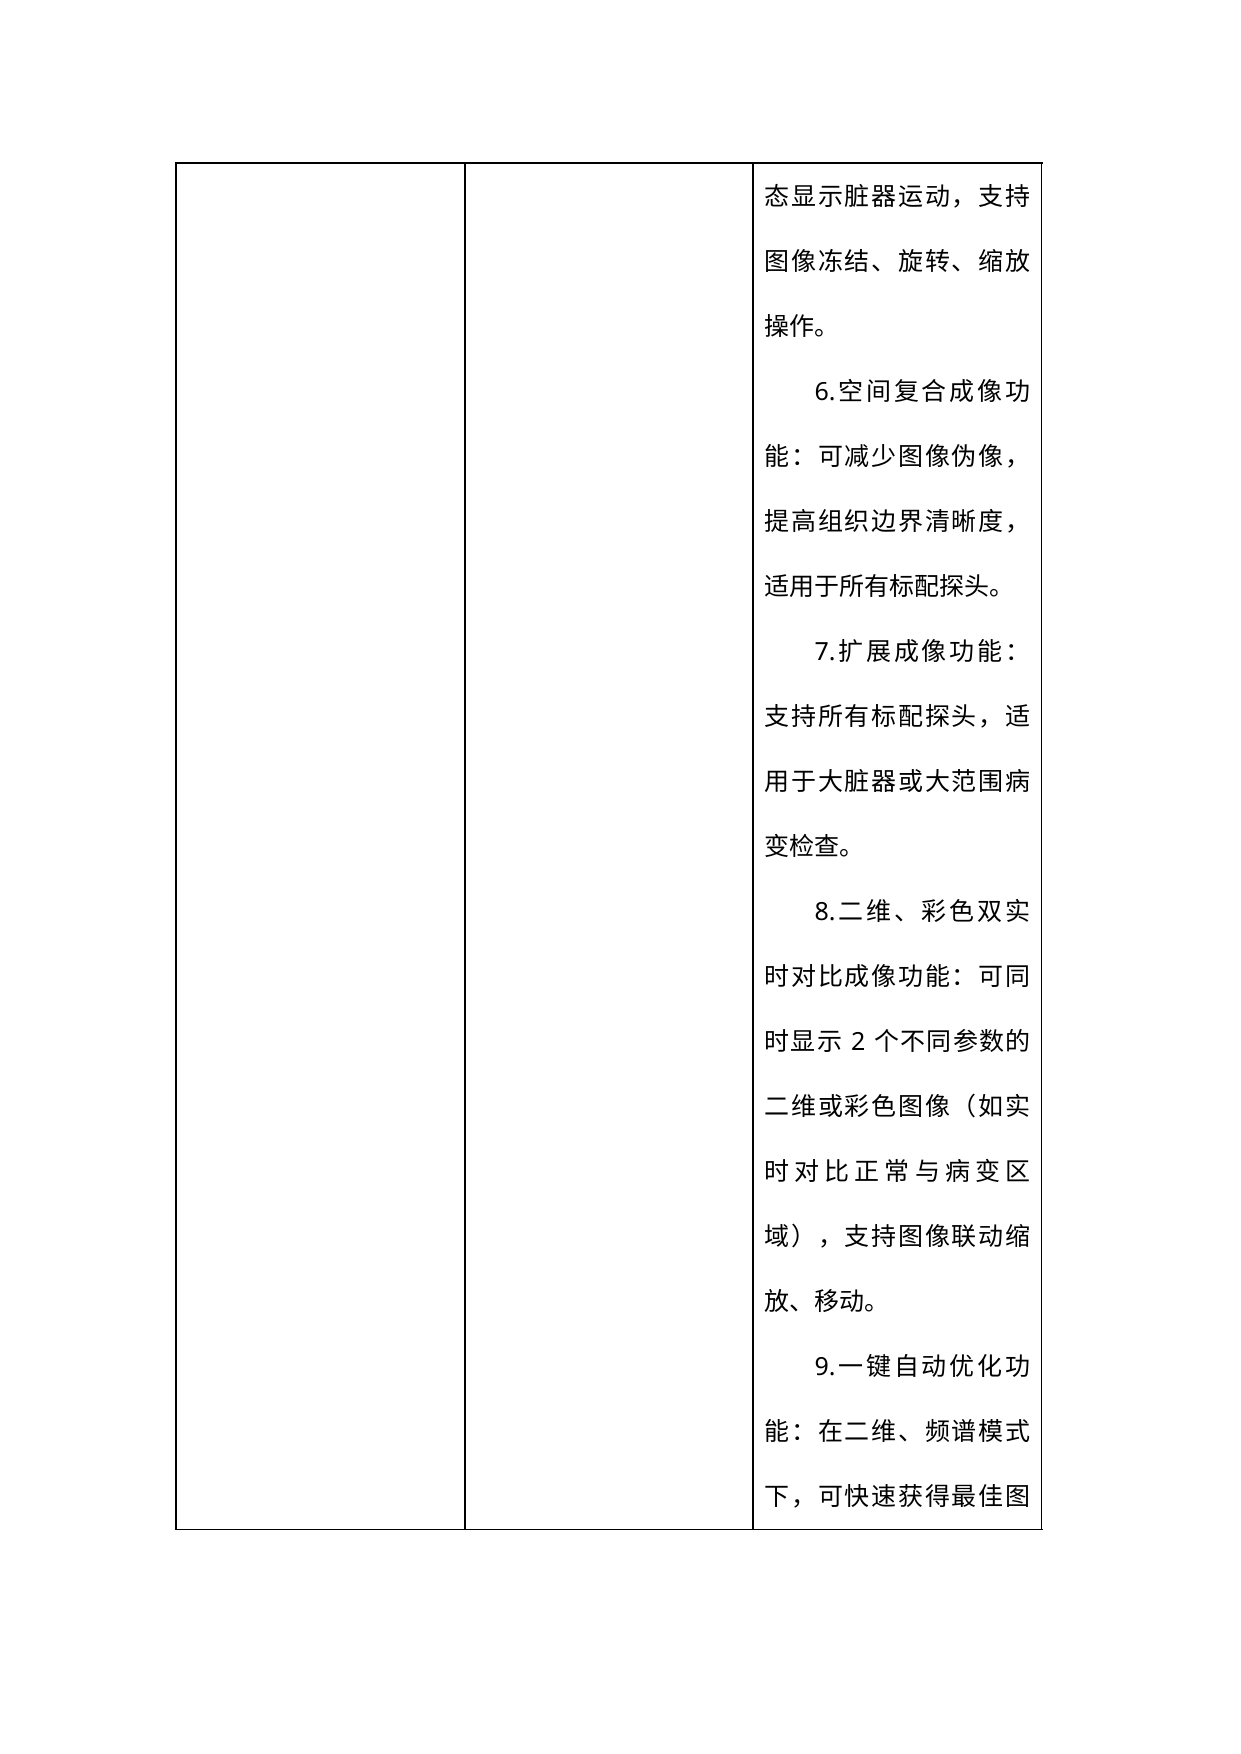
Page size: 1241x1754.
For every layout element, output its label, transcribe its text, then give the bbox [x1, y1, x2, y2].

table_cell 1 [177, 164, 464, 1528]
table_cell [754, 164, 1041, 1528]
table_cell [466, 164, 752, 1528]
